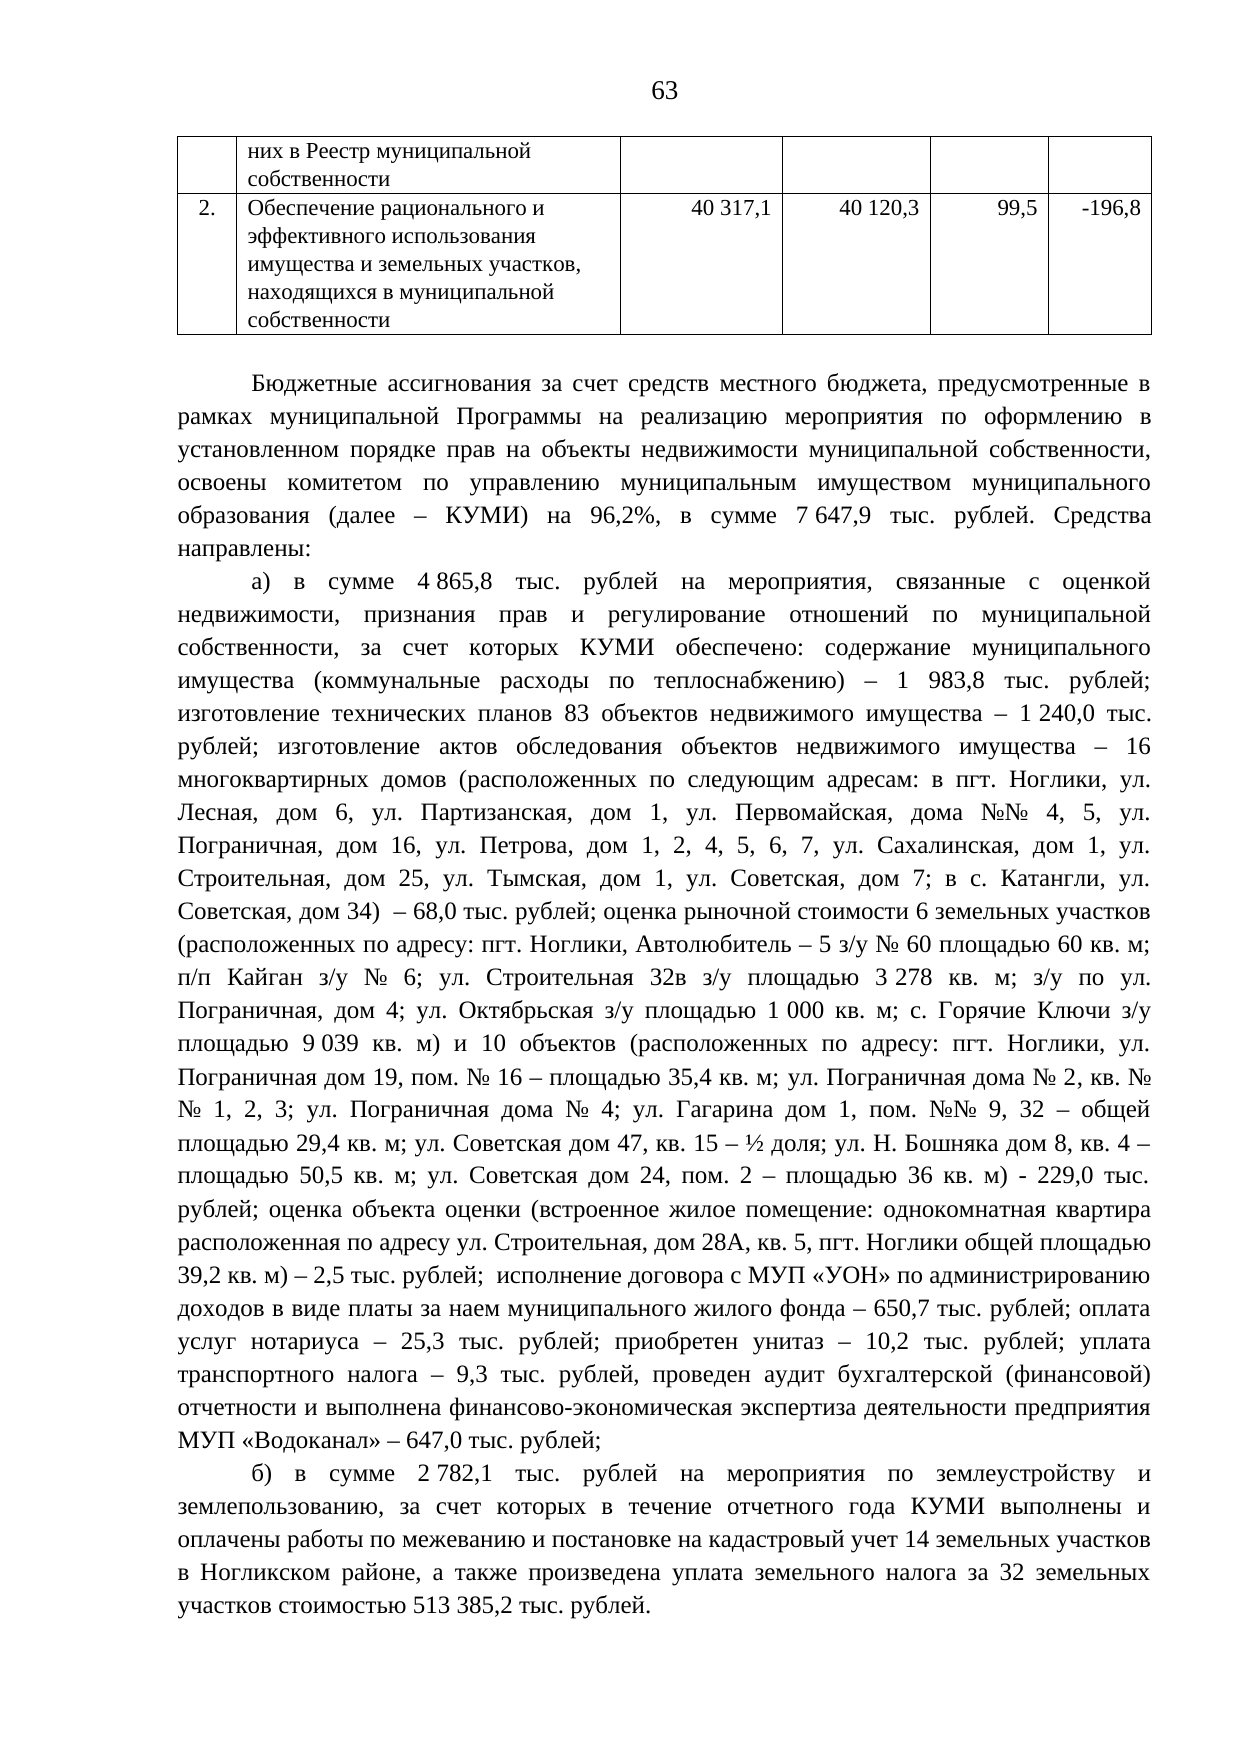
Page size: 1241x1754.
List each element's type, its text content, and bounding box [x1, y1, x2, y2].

list Бюджетные ассигнования за счет средств местного бюджета, предусмотренные в рамках муниципальной Программы на реализацию мероприятия по оформлению в установленном порядке прав на объекты недвижимости муниципальной собственности, освоены комитетом по управлению муниципальным имуществом муниципального образования (далее – КУМИ) на 96,2%, в сумме 7 647,9 тыс. рублей. Средства направлены: [177, 368, 1152, 562]
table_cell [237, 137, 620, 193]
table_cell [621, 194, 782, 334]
list б) в сумме 2 782,1 тыс. рублей на мероприятия по землеустройству и землепользованию, за счет которых в течение отчетного года КУМИ выполнены и оплачены работы по межеванию и постановке на кадастровый учет 14 земельных участков в Ногликском районе, а также произведена уплата земельного налога за 32 земельных участков стоимостью 513 385,2 тыс. рублей. [177, 1458, 1152, 1619]
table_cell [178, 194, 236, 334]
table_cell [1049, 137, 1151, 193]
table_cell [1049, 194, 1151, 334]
list а) в сумме 4 865,8 тыс. рублей на мероприятия, связанные с оценкой недвижимости, признания прав и регулирование отношений по муниципальной собственности, за счет которых КУМИ обеспечено: содержание муниципального имущества (коммунальные расходы по теплоснабжению) – 1 983,8 тыс. рублей; изготовление технических планов 83 объектов недвижимого имущества – 1 240,0 тыс. рублей; изготовление актов обследования объектов недвижимого имущества – 16 многоквартирных домов (расположенных по следующим адресам: в пгт. Ноглики, ул. Лесная, дом 6, ул. Партизанская, дом 1, ул. Первомайская, дома №№ 4, 5, ул. Пограничная, дом 16, ул. Петрова, дом 1, 2, 4, 5, 6, 7, ул. Сахалинская, дом 1, ул. Строительная, дом 25, ул. Тымская, дом 1, ул. Советская, дом 7; в с. Катангли, ул. Советская, дом 34) – 68,0 тыс. рублей; оценка рыночной стоимости 6 земельных участков (расположенных по адресу: пгт. Ноглики, Автолюбитель – 5 з/у № 60 площадью 60 кв. м; п/п Кайган з/у № 6; ул. Строительная 32в з/у площадью 3 278 кв. м; з/у по ул. Пограничная, дом 4; ул. Октябрьская з/у площадью 1 000 кв. м; с. Горячие Ключи з/у площадью 9 039 кв. м) и 10 объектов (расположенных по адресу: пгт. Ноглики, ул. Пограничная дом 19, пом. № 16 – площадью 35,4 кв. м; ул. Пограничная дома № 2, кв. №№ 1, 2, 3; ул. Пограничная дома № 4; ул. Гагарина дом 1, пом. №№ 9, 32 – общей площадью 29,4 кв. м; ул. Советская дом 47, кв. 15 – ½ доля; ул. Н. Бошняка дом 8, кв. 4 – площадью 50,5 кв. м; ул. Советская дом 24, пом. 2 – площадью 36 кв. м) - 229,0 тыс. рублей; оценка объекта оценки (встроенное жилое помещение: однокомнатная квартира расположенная по адресу ул. Строительная, дом 28А, кв. 5, пгт. Ноглики общей площадью 39,2 кв. м) – 2,5 тыс. рублей; исполнение договора с МУП «УОН» по администрированию доходов в виде платы за наем муниципального жилого фонда – 650,7 тыс. рублей; оплата услуг нотариуса – 25,3 тыс. рублей; приобретен унитаз – 10,2 тыс. рублей; уплата транспортного налога – 9,3 тыс. рублей, проведен аудит бухгалтерской (финансовой) отчетности и выполнена финансово-экономическая экспертиза деятельности предприятия МУП «Водоканал» – 647,0 тыс. рублей; [177, 566, 1152, 1453]
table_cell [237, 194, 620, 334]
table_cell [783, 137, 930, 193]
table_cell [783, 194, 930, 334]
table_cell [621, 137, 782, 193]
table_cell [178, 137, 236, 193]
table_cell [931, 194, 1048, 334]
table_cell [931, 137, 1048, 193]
